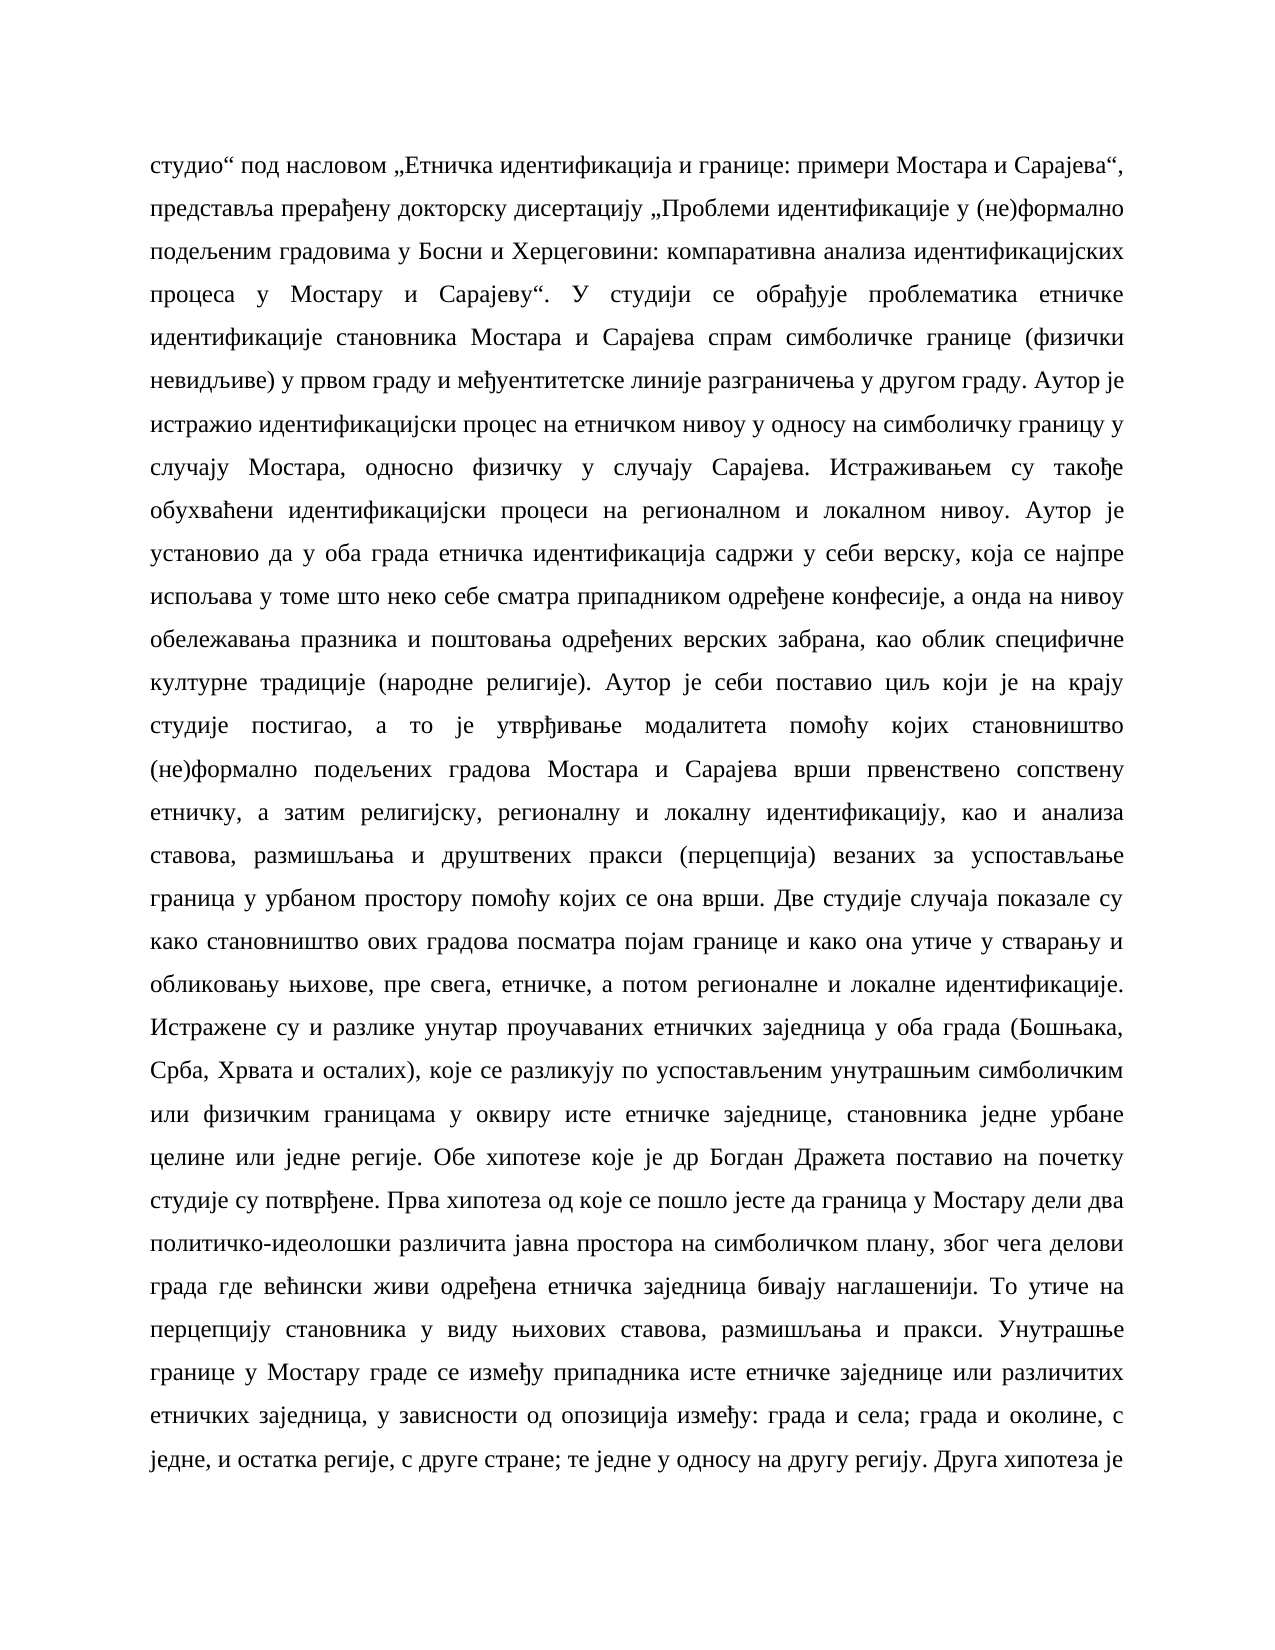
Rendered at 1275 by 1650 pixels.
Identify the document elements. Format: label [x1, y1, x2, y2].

text [150, 150, 1125, 1472]
